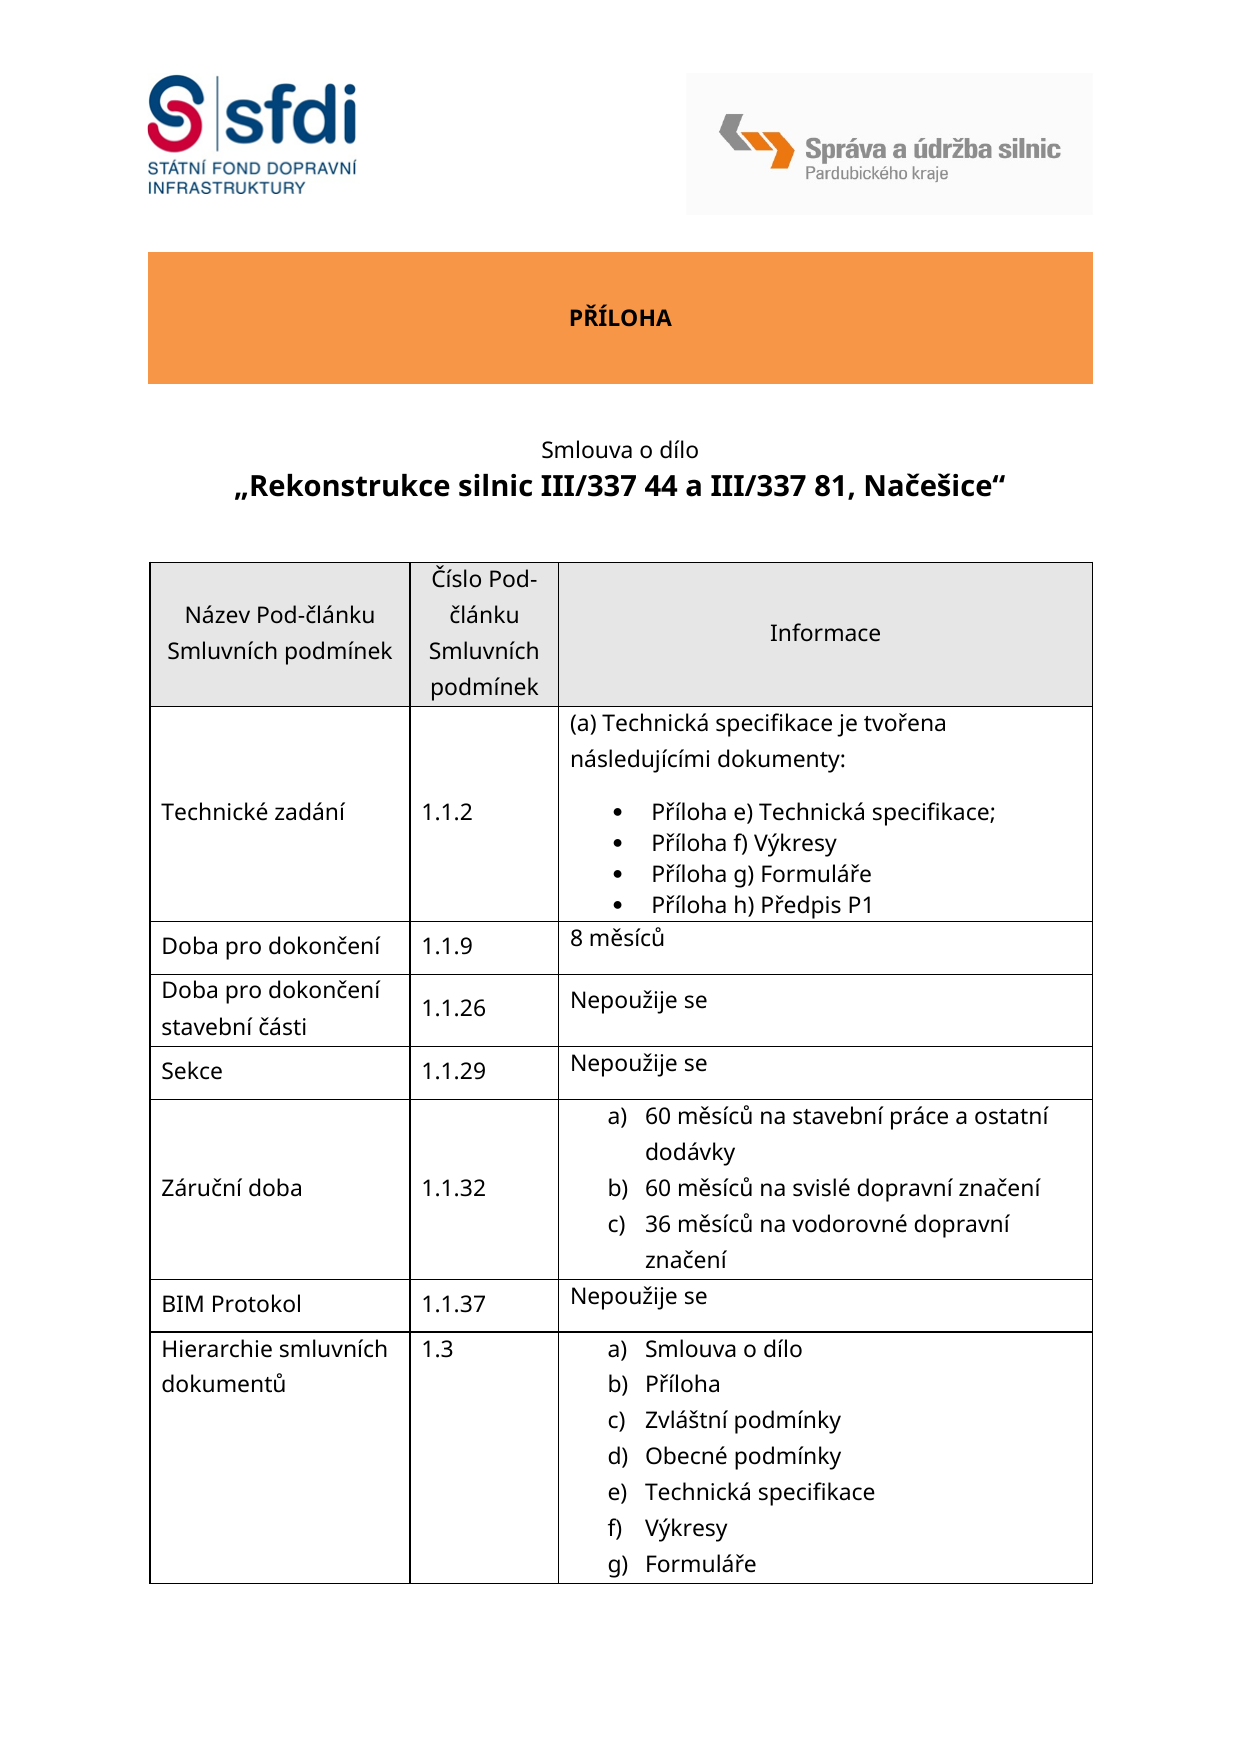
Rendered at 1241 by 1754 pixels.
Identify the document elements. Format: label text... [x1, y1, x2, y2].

text Příloha [148, 302, 1093, 334]
table_cell 1.1.29 [411, 1047, 558, 1099]
picture [147, 73, 357, 194]
table_cell 1.1.9 [411, 922, 558, 973]
table_cell 60 měsíců na stavební práce a ostatní dodávky 60 měsíců na svislé dopravní značení 36 měsíců na vodorovné dopravní značení [559, 1100, 1092, 1279]
table_cell Doba pro dokončení stavební části [151, 975, 409, 1046]
table_header Název Pod-článku Smluvních podmínek [151, 563, 409, 706]
table_cell Smlouva o dílo Příloha Zvláštní podmínky Obecné podmínky Technická specifikace Výkresy Formuláře Předpis P1 [559, 1333, 1092, 1583]
table_cell Nepoužije se [559, 975, 1092, 1046]
table_cell Technické zadání [151, 707, 409, 921]
table_header Informace [559, 563, 1092, 706]
text „Rekonstrukce silnic III/337 44 a III/337 81, Načešice“ [148, 466, 1093, 505]
text Smlouva o dílo [148, 434, 1093, 466]
table_cell BIM Protokol [151, 1280, 409, 1331]
picture [686, 73, 1093, 215]
table_cell 8 měsíců [559, 922, 1092, 973]
table_cell 1.1.26 [411, 975, 558, 1046]
table_cell Záruční doba [151, 1100, 409, 1279]
table_cell 1.1.37 [411, 1280, 558, 1331]
table_cell Hierarchie smluvních dokumentů [151, 1333, 409, 1583]
table_cell 1.3 [411, 1333, 558, 1583]
table_cell Nepoužije se [559, 1047, 1092, 1099]
table_cell 1.1.2 [411, 707, 558, 921]
table_cell (a) Technická specifikace je tvořena následujícími dokumenty: Příloha e) Technická specifikace; Příloha f) Výkresy Příloha g) Formuláře Příloha h) Předpis P1 [559, 707, 1092, 921]
table_cell 1.1.32 [411, 1100, 558, 1279]
table_cell Nepoužije se [559, 1280, 1092, 1331]
table_header Číslo Pod-článku Smluvních podmínek [411, 563, 558, 706]
table_cell Sekce [151, 1047, 409, 1099]
table_cell Doba pro dokončení [151, 922, 409, 973]
